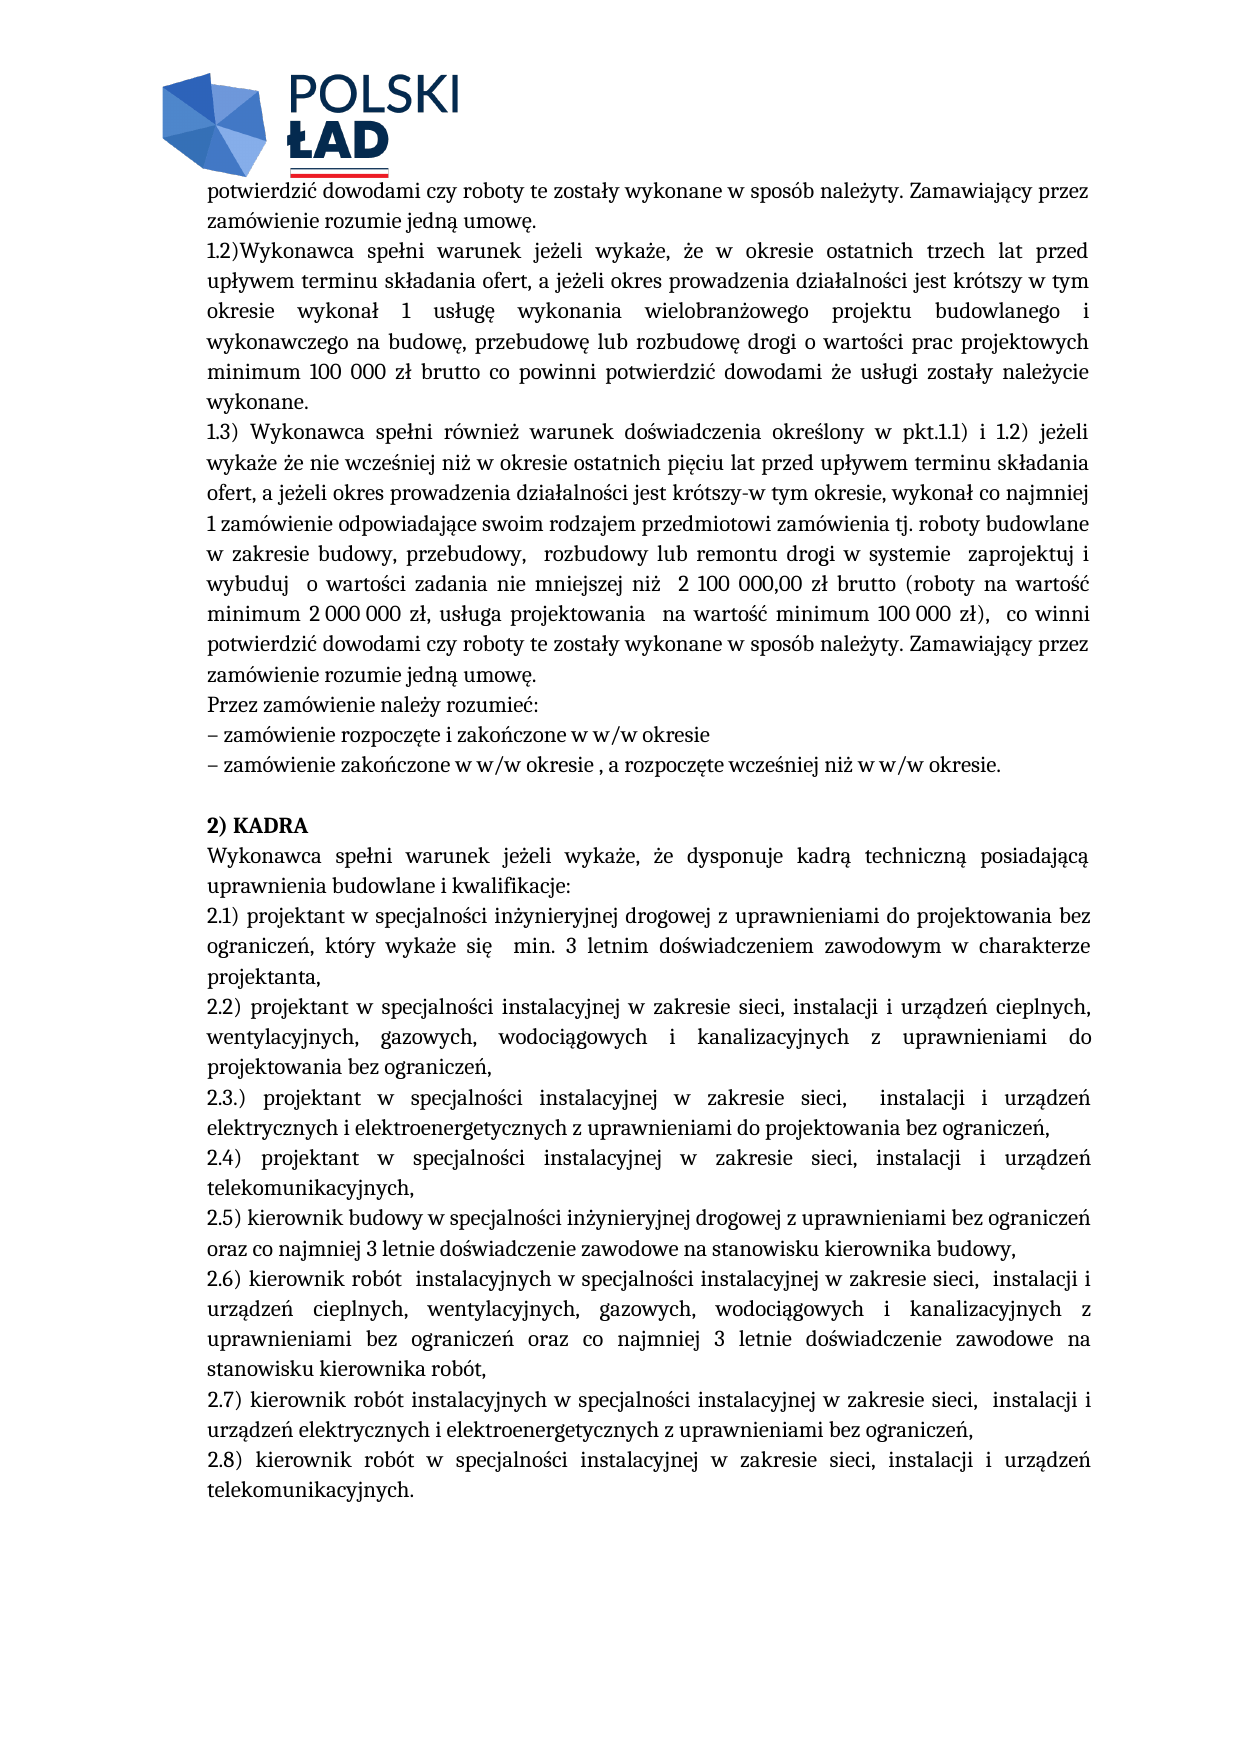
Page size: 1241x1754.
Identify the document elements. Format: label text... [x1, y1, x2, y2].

text 2.2) projektant w specjalności instalacyjnej w zakresie sieci, instalacji i urządzeń cieplnych, wentylacyjnych, gazowych, wodociągowych i kanalizacyjnych z uprawnieniami do projektowania bez ograniczeń, [207, 994, 1092, 1081]
text 1.2)Wykonawca spełni warunek jeżeli wykaże, że w okresie ostatnich trzech lat przed upływem terminu składania ofert, a jeżeli okres prowadzenia działalności jest krótszy w tym okresie wykonał 1 usługę wykonania wielobranżowego projektu budowlanego i wykonawczego na budowę, przebudowę lub rozbudowę drogi o wartości prac projektowych minimum 100 000 zł brutto co powinni potwierdzić dowodami że usługi zostały należycie wykonane. [207, 238, 1090, 415]
picture [162, 73, 458, 178]
text 2.3.) projektant w specjalności instalacyjnej w zakresie sieci, instalacji i urządzeń elektrycznych i elektroenergetycznych z uprawnieniami do projektowania bez ograniczeń, [207, 1084, 1092, 1141]
text 2.4) projektant w specjalności instalacyjnej w zakresie sieci, instalacji i urządzeń telekomunikacyjnych, [207, 1145, 1092, 1201]
text 2.7) kierownik robót instalacyjnych w specjalności instalacyjnej w zakresie sieci, instalacji i urządzeń elektrycznych i elektroenergetycznych z uprawnieniami bez ograniczeń, [207, 1386, 1092, 1443]
text 2.1) projektant w specjalności inżynieryjnej drogowej z uprawnieniami do projektowania bez ograniczeń, który wykaże się min. 3 letnim doświadczeniem zawodowym w charakterze projektanta, [207, 903, 1092, 990]
text 2.8) kierownik robót w specjalności instalacyjnej w zakresie sieci, instalacji i urządzeń telekomunikacyjnych. [207, 1447, 1092, 1503]
text – zamówienie rozpoczęte i zakończone w w/w okresie [207, 722, 1090, 748]
text Wykonawca spełni warunek jeżeli wykaże, że dysponuje kadrą techniczną posiadającą uprawnienia budowlane i kwalifikacje: [207, 843, 1090, 899]
text 2) KADRA [207, 812, 1090, 839]
text 1.3) Wykonawca spełni również warunek doświadczenia określony w pkt.1.1) i 1.2) jeżeli wykaże że nie wcześniej niż w okresie ostatnich pięciu lat przed upływem terminu składania ofert, a jeżeli okres prowadzenia działalności jest krótszy-w tym okresie, wykonał co najmniej 1 zamówienie odpowiadające swoim rodzajem przedmiotowi zamówienia tj. roboty budowlane w zakresie budowy, przebudowy, rozbudowy lub remontu drogi w systemie zaprojektuj i wybuduj o wartości zadania nie mniejszej niż 2 100 000,00 zł brutto (roboty na wartość minimum 2 000 000 zł, usługa projektowania na wartość minimum 100 000 zł), co winni potwierdzić dowodami czy roboty te zostały wykonane w sposób należyty. Zamawiający przez zamówienie rozumie jedną umowę. [207, 419, 1090, 688]
text 2.6) kierownik robót instalacyjnych w specjalności instalacyjnej w zakresie sieci, instalacji i urządzeń cieplnych, wentylacyjnych, gazowych, wodociągowych i kanalizacyjnych z uprawnieniami bez ograniczeń oraz co najmniej 3 letnie doświadczenie zawodowe na stanowisku kierownika robót, [207, 1266, 1092, 1383]
text 2.5) kierownik budowy w specjalności inżynieryjnej drogowej z uprawnieniami bez ograniczeń oraz co najmniej 3 letnie doświadczenie zawodowe na stanowisku kierownika budowy, [207, 1205, 1092, 1262]
text – zamówienie zakończone w w/w okresie , a rozpoczęte wcześniej niż w w/w okresie. [207, 752, 1090, 778]
text Przez zamówienie należy rozumieć: [207, 692, 1090, 718]
